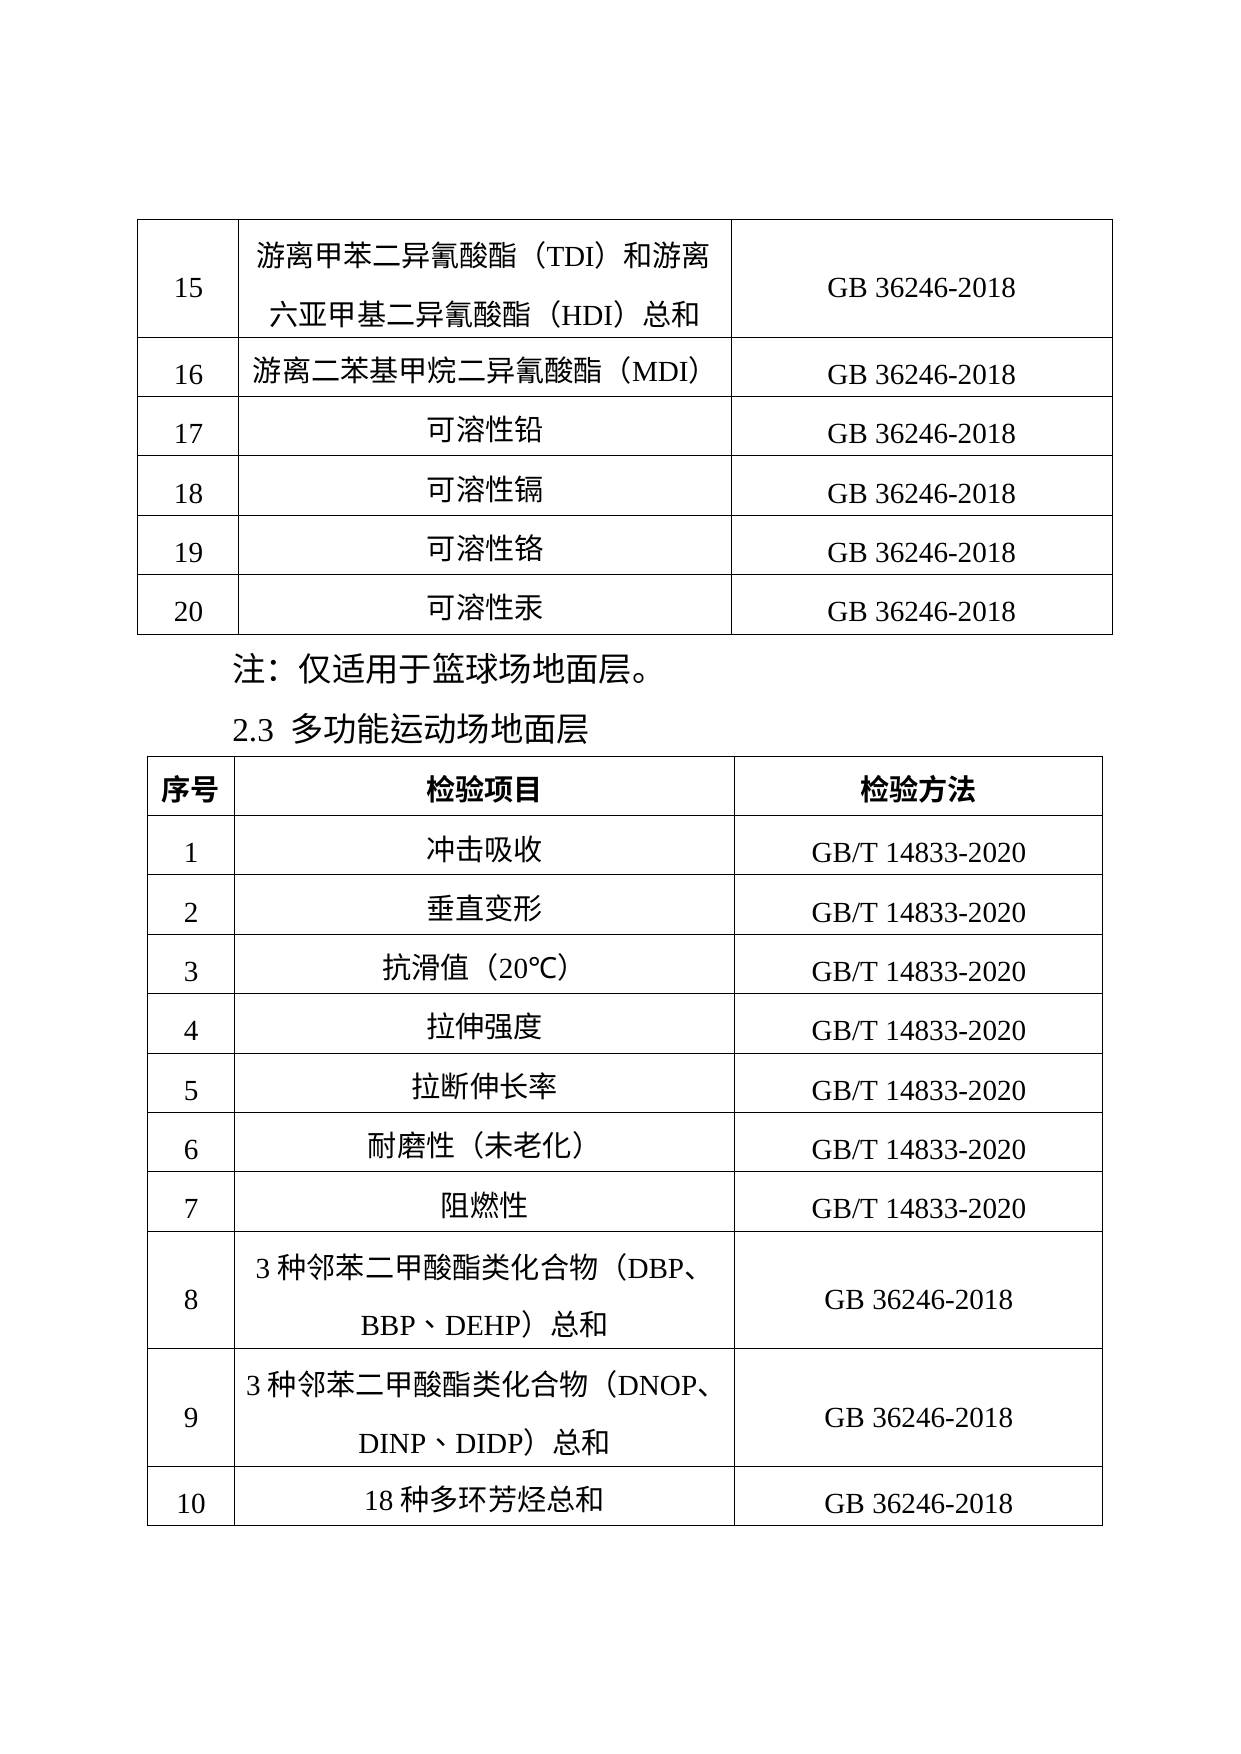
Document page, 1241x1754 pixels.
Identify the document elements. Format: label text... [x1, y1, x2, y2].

table_cell 拉伸强度 [235, 994, 734, 1052]
table_cell 16 [138, 338, 238, 396]
table_cell 3 种邻苯二甲酸酯类化合物（DBP、 BBP、DEHP）总和 [235, 1232, 734, 1348]
table_cell GB/T 14833-2020 [735, 994, 1102, 1052]
table_cell 19 [138, 516, 238, 574]
table_cell GB 36246-2018 [732, 456, 1112, 515]
table_cell GB/T 14833-2020 [735, 1054, 1102, 1112]
table_cell 垂直变形 [235, 875, 734, 934]
table_cell 可溶性铅 [239, 397, 731, 455]
table_cell 4 [148, 994, 234, 1052]
table_cell 阻燃性 [235, 1172, 734, 1231]
table_cell 5 [148, 1054, 234, 1112]
table_cell GB 36246-2018 [735, 1232, 1102, 1348]
table_cell 2 [148, 875, 234, 934]
table_cell GB 36246-2018 [735, 1467, 1102, 1525]
table_cell 可溶性汞 [239, 575, 731, 633]
table_cell 游离二苯基甲烷二异氰酸酯（MDI） [239, 338, 731, 396]
table_header 检验项目 [235, 757, 734, 815]
table_cell 17 [138, 397, 238, 455]
table_cell 拉断伸长率 [235, 1054, 734, 1112]
table_cell GB 36246-2018 [732, 575, 1112, 633]
table_cell 耐磨性（未老化） [235, 1113, 734, 1171]
table_header 15 [138, 220, 238, 337]
table_header 游离甲苯二异氰酸酯（TDI）和游离 六亚甲基二异氰酸酯（HDI）总和 [239, 220, 731, 337]
table_cell GB/T 14833-2020 [735, 935, 1102, 993]
table_cell GB/T 14833-2020 [735, 875, 1102, 934]
table_cell 可溶性铬 [239, 516, 731, 574]
table_cell GB 36246-2018 [732, 397, 1112, 455]
table_cell 3 种邻苯二甲酸酯类化合物（DNOP、 DINP、DIDP）总和 [235, 1349, 734, 1466]
table_cell GB 36246-2018 [732, 516, 1112, 574]
text 注：仅适用于篮球场地面层。 [232, 642, 1126, 691]
table_header 序号 [148, 757, 234, 815]
table_cell 8 [148, 1232, 234, 1348]
table_cell 6 [148, 1113, 234, 1171]
table_cell 可溶性镉 [239, 456, 731, 515]
text 2.3 多功能运动场地面层 [232, 706, 1126, 751]
table_cell 10 [148, 1467, 234, 1525]
table_cell GB 36246-2018 [732, 338, 1112, 396]
table_cell 18 种多环芳烃总和 [235, 1467, 734, 1525]
table_cell 20 [138, 575, 238, 633]
table_header GB 36246-2018 [732, 220, 1112, 337]
table_cell 1 [148, 816, 234, 874]
table_cell 7 [148, 1172, 234, 1231]
table_cell 18 [138, 456, 238, 515]
table_cell GB 36246-2018 [735, 1349, 1102, 1466]
table_cell GB/T 14833-2020 [735, 816, 1102, 874]
table_cell GB/T 14833-2020 [735, 1172, 1102, 1231]
table_cell 冲击吸收 [235, 816, 734, 874]
table_cell GB/T 14833-2020 [735, 1113, 1102, 1171]
table_cell 9 [148, 1349, 234, 1466]
table_header 检验方法 [735, 757, 1102, 815]
table_cell 抗滑值（20℃） [235, 935, 734, 993]
table_cell 3 [148, 935, 234, 993]
